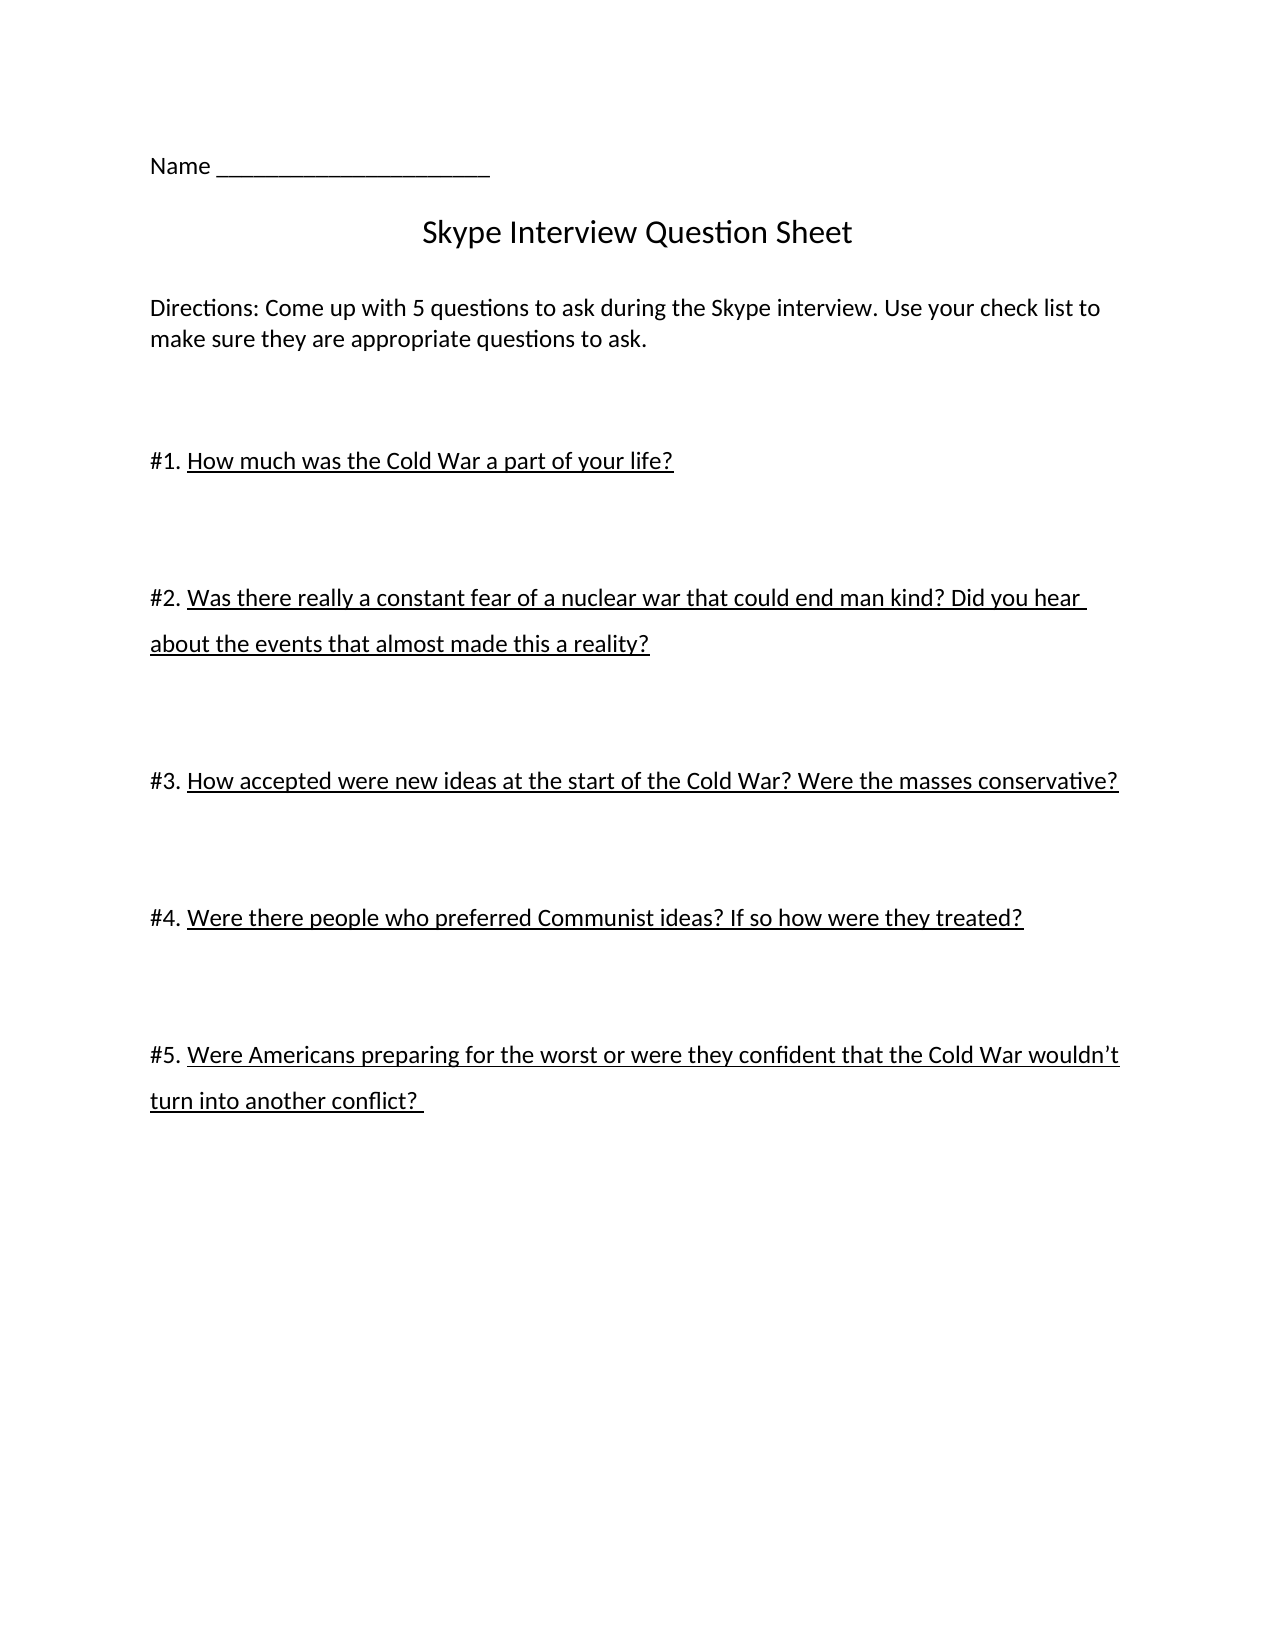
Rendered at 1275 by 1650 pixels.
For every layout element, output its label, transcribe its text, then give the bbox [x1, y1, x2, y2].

text Skype Interview Question Sheet [150, 211, 1125, 252]
text #3. How accepted were new ideas at the start of the Cold War? Were the masses conservative? [150, 765, 1125, 796]
text #4. Were there people who preferred Communist ideas? If so how were they treated? [150, 902, 1125, 933]
text #5. Were Americans preparing for the worst or were they confident that the Cold War wouldn’t turn into another conflict? [150, 1039, 1125, 1116]
text #2. Was there really a constant fear of a nuclear war that could end man kind? Did you hear about the events that almost made this a reality? [150, 582, 1125, 658]
text #1. How much was the Cold War a part of your life? [150, 445, 1125, 476]
text Directions: Come up with 5 questions to ask during the Skype interview. Use your check list to make sure they are appropriate questions to ask. [150, 292, 1125, 353]
text Name ______________________ [150, 150, 1125, 181]
